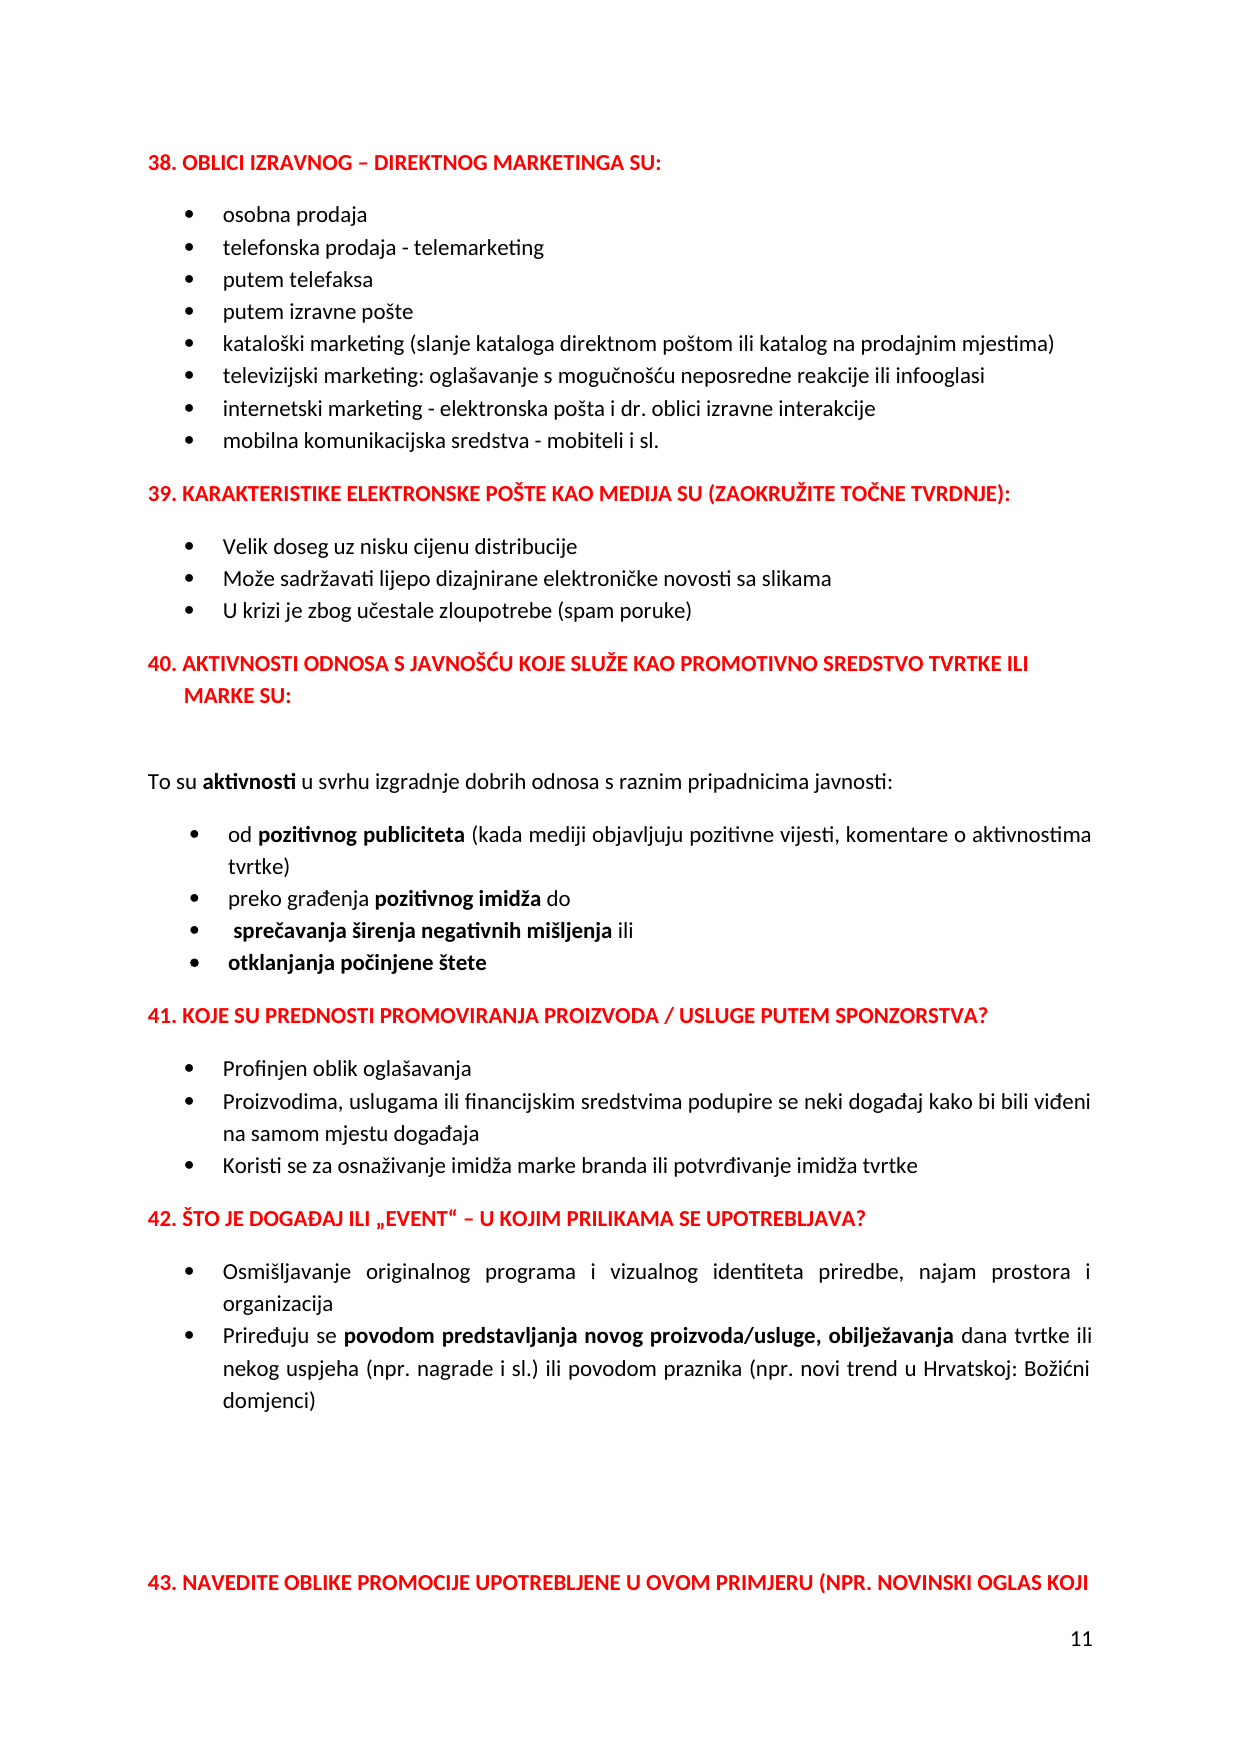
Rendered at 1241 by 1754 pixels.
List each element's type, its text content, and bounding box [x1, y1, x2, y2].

list mobilna komunikacijska sredstva - mobiteli i sl. [185, 426, 1093, 454]
text 39. KARAKTERISTIKE ELEKTRONSKE POŠTE KAO MEDIJA SU (ZAOKRUŽITE TOČNE TVRDNJE): [148, 479, 1093, 507]
text 42. ŠTO JE DOGAĐAJ ILI „EVENT“ – U KOJIM PRILIKAMA SE UPOTREBLJAVA? [148, 1204, 1093, 1232]
text 43. NAVEDITE OBLIKE PROMOCIJE UPOTREBLJENE U OVOM PRIMJERU (NPR. NOVINSKI OGLAS KOJI [148, 1568, 1093, 1596]
text To su aktivnosti u svrhu izgradnje dobrih odnosa s raznim pripadnicima javnosti: [148, 767, 1093, 795]
list Proizvodima, uslugama ili financijskim sredstvima podupire se neki događaj kako bi bili viđeni na samom mjestu događaja [185, 1087, 1093, 1147]
text 41. KOJE SU PREDNOSTI PROMOVIRANJA PROIZVODA / USLUGE PUTEM SPONZORSTVA? [148, 1002, 1093, 1029]
list Profinjen oblik oglašavanja [185, 1054, 1093, 1083]
list preko građenja pozitivnog imidža do [190, 884, 1093, 912]
list telefonska prodaja - telemarketing [185, 233, 1093, 261]
list od pozitivnog publiciteta (kada mediji objavljuju pozitivne vijesti, komentare o aktivnostima tvrtke) [190, 820, 1093, 880]
text 38. OBLICI IZRAVNOG – DIREKTNOG MARKETINGA SU: [148, 148, 1093, 176]
list U krizi je zbog učestale zloupotrebe (spam poruke) [185, 596, 1093, 624]
list internetski marketing - elektronska pošta i dr. oblici izravne interakcije [185, 394, 1093, 422]
list Priređuju se povodom predstavljanja novog proizvoda/usluge, obilježavanja dana tvrtke ili nekog uspjeha (npr. nagrade i sl.) ili povodom praznika (npr. novi trend u Hrvatskoj: Božićni domjenci) [185, 1322, 1093, 1414]
list Koristi se za osnaživanje imidža marke branda ili potvrđivanje imidža tvrtke [185, 1151, 1093, 1179]
list Velik doseg uz nisku cijenu distribucije [185, 532, 1093, 560]
text MARKE SU: [148, 682, 1093, 709]
list Osmišljavanje originalnog programa i vizualnog identiteta priredbe, najam prostora i organizacija [185, 1257, 1093, 1317]
list televizijski marketing: oglašavanje s mogučnošću neposredne reakcije ili infooglasi [185, 362, 1093, 389]
list kataloški marketing (slanje kataloga direktnom poštom ili katalog na prodajnim mjestima) [185, 329, 1093, 357]
list otklanjanja počinjene štete [190, 948, 1093, 977]
text 40. AKTIVNOSTI ODNOSA S JAVNOŠĆU KOJE SLUŽE KAO PROMOTIVNO SREDSTVO TVRTKE ILI [148, 649, 1093, 677]
list Može sadržavati lijepo dizajnirane elektroničke novosti sa slikama [185, 564, 1093, 592]
list osobna prodaja [185, 201, 1093, 229]
list putem izravne pošte [185, 297, 1093, 325]
list putem telefaksa [185, 265, 1093, 293]
list sprečavanja širenja negativnih mišljenja ili [190, 916, 1093, 944]
